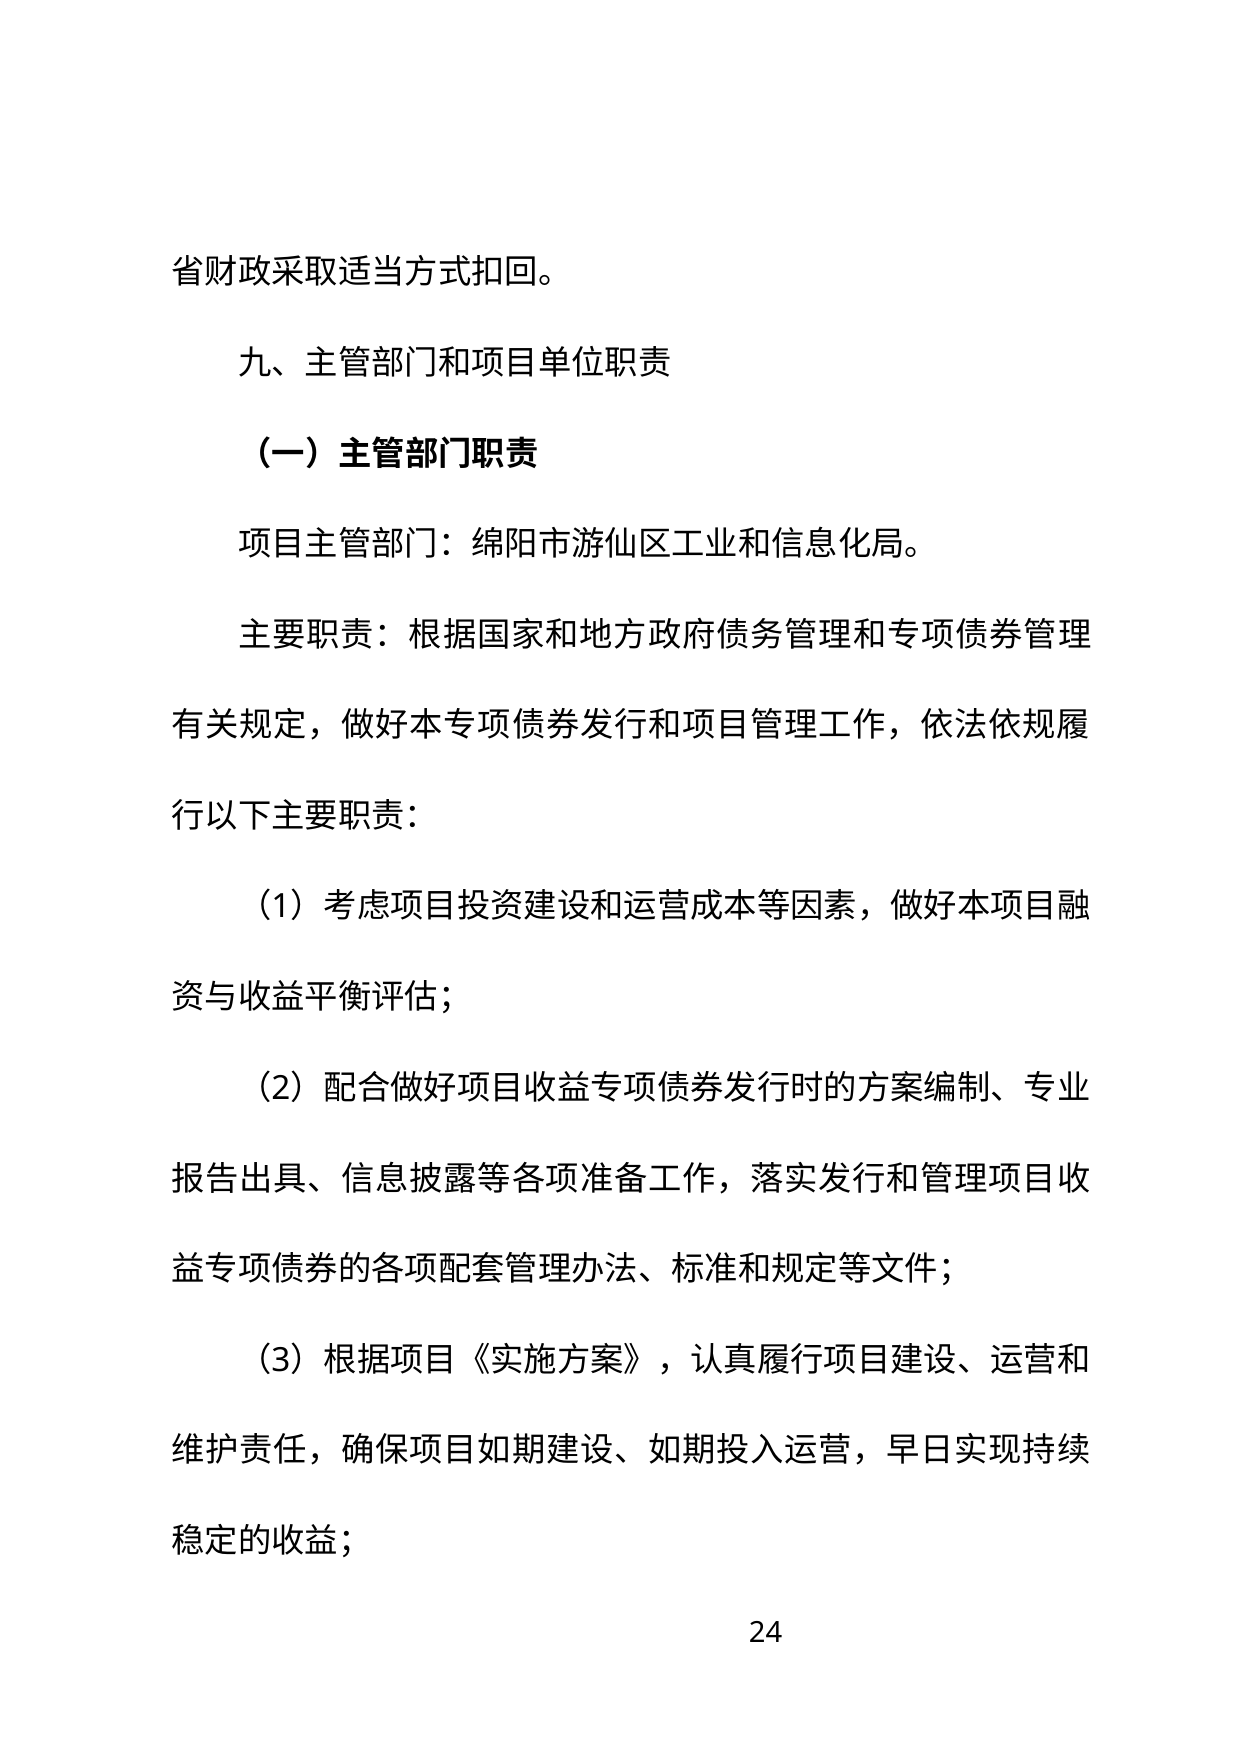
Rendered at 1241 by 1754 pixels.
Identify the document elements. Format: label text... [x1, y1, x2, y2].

text （3）根据项目《实施方案》，认真履行项目建设、运营和维护责任，确保项目如期建设、如期投入运营，早日实现持续稳定的收益； [171, 1311, 1092, 1583]
list 主管部门和项目单位职责 [171, 314, 1092, 405]
text （2）配合做好项目收益专项债券发行时的方案编制、专业报告出具、信息披露等各项准备工作，落实发行和管理项目收益专项债券的各项配套管理办法、标准和规定等文件； [171, 1039, 1092, 1311]
text 项目主管部门：绵阳市游仙区工业和信息化局。 [171, 496, 1092, 586]
text 主要职责：根据国家和地方政府债务管理和专项债券管理有关规定，做好本专项债券发行和项目管理工作，依法依规履行以下主要职责： [171, 586, 1092, 858]
text （一）主管部门职责 [171, 405, 1092, 496]
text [171, 224, 1092, 314]
text （1）考虑项目投资建设和运营成本等因素，做好本项目融资与收益平衡评估； [171, 858, 1092, 1039]
